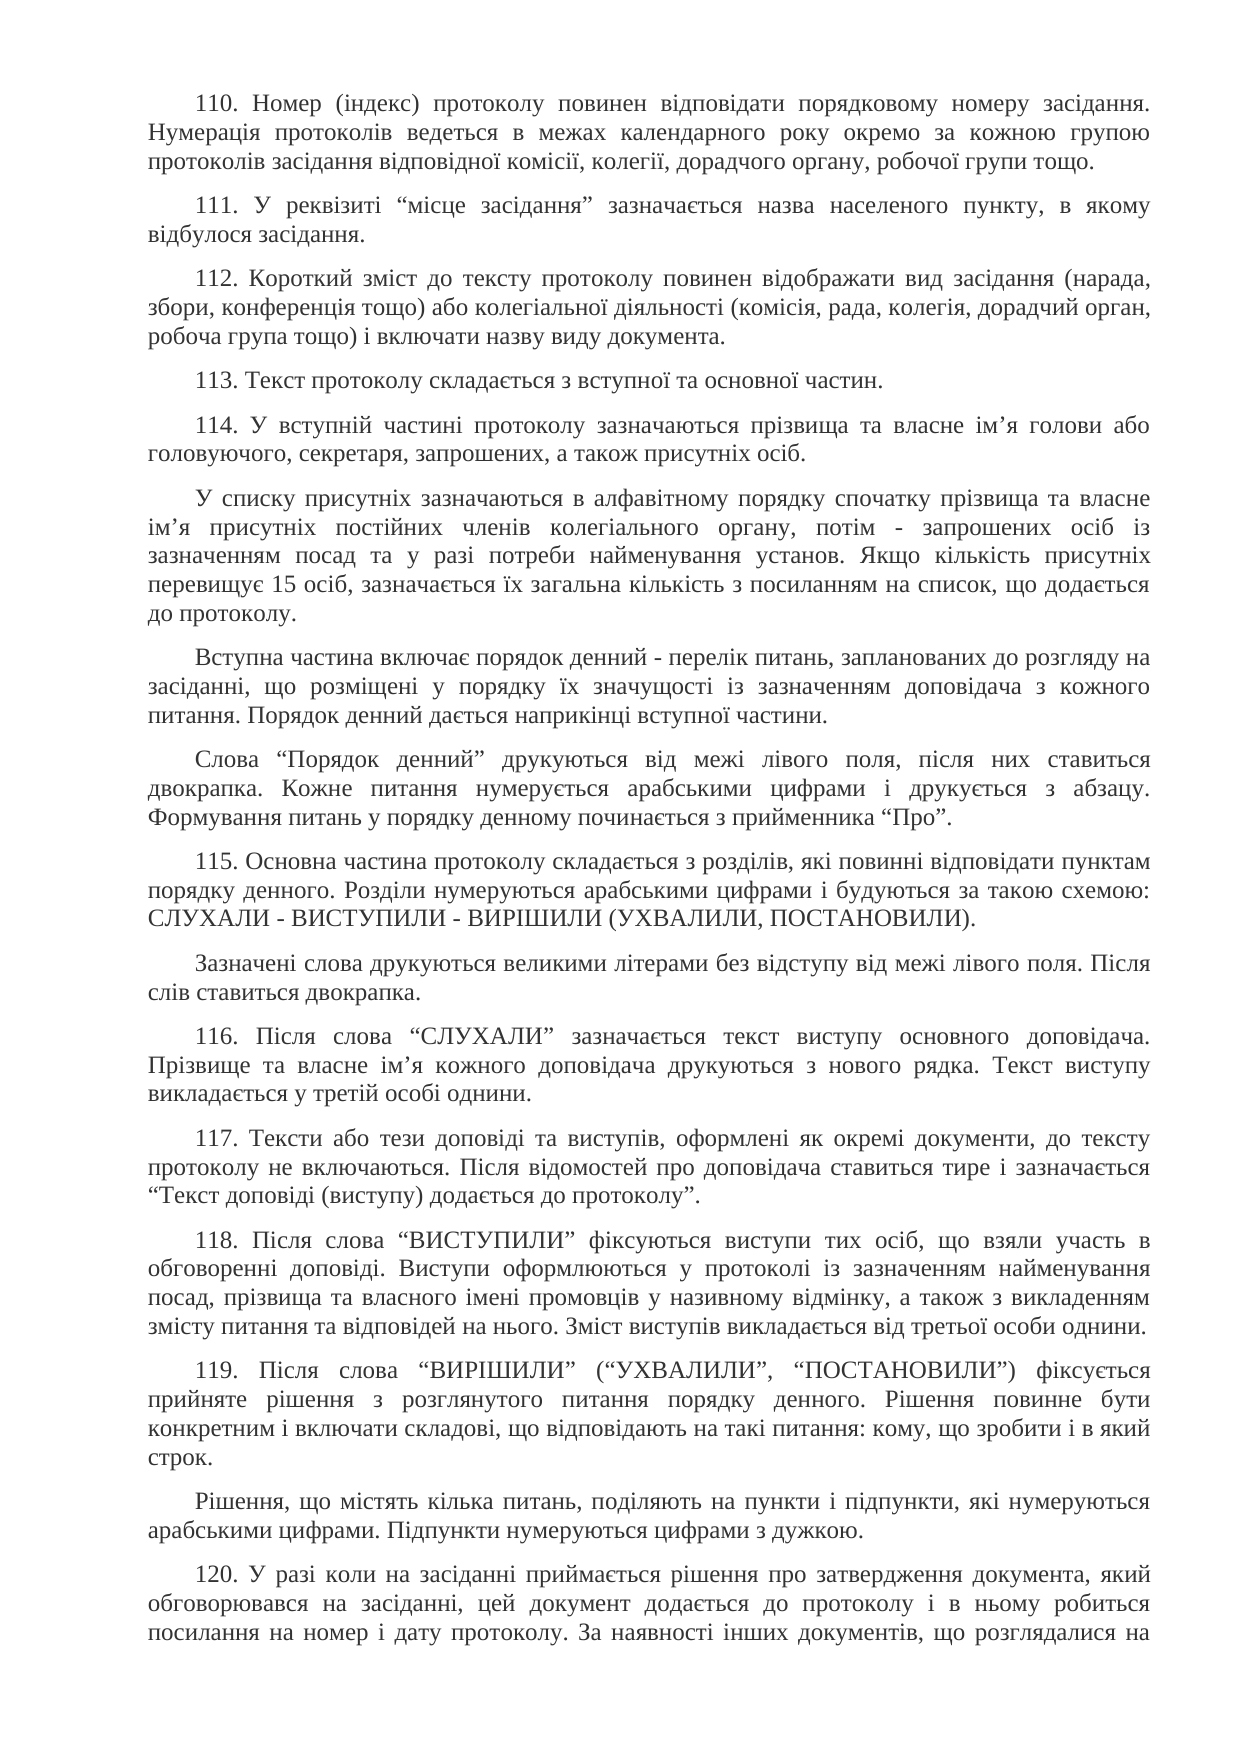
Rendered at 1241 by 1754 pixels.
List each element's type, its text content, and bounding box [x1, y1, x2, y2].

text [148, 1559, 1152, 1645]
text 115. Основна частина протоколу складається з розділів, які повинні відповідати пунктам порядку денного. Розділи нумеруються арабськими цифрами і будуються за такою схемою: СЛУХАЛИ - ВИСТУПИЛИ - ВИРІШИЛИ (УХВАЛИЛИ, ПОСТАНОВИЛИ). [148, 846, 1152, 932]
text 119. Після слова “ВИРІШИЛИ” (“УХВАЛИЛИ”, “ПОСТАНОВИЛИ”) фіксується прийняте рішення з розглянутого питання порядку денного. Рішення повинне бути конкретним і включати складові, що відповідають на такі питання: кому, що зробити і в який строк. [148, 1355, 1152, 1470]
text Рішення, що містять кілька питань, поділяють на пункти і підпункти, які нумеруються арабськими цифрами. Підпункти нумеруються цифрами з дужкою. [148, 1486, 1152, 1543]
text 111. У реквізиті “місце засідання” зазначається назва населеного пункту, в якому відбулося засідання. [148, 190, 1152, 248]
text Слова “Порядок денний” друкуються від межі лівого поля, після них ставиться двокрапка. Кожне питання нумерується арабськими цифрами і друкується з абзацу. Формування питань у порядку денному починається з прийменника “Про”. [148, 744, 1152, 830]
text 118. Після слова “ВИСТУПИЛИ” фіксуються виступи тих осіб, що взяли участь в обговоренні доповіді. Виступи оформлюються у протоколі із зазначенням найменування посад, прізвища та власного імені промовців у називному відмінку, а також з викладенням змісту питання та відповідей на нього. Зміст виступів викладається від третьої особи однини. [148, 1225, 1152, 1340]
text 112. Короткий зміст до тексту протоколу повинен відображати вид засідання (нарада, збори, конференція тощо) або колегіальної діяльності (комісія, рада, колегія, дорадчий орган, робоча група тощо) і включати назву виду документа. [148, 263, 1152, 350]
text 114. У вступній частині протоколу зазначаються прізвища та власне ім’я голови або головуючого, секретаря, запрошених, а також присутніх осіб. [148, 410, 1152, 467]
text Вступна частина включає порядок денний - перелік питань, запланованих до розгляду на засіданні, що розміщені у порядку їх значущості із зазначенням доповідача з кожного питання. Порядок денний дається наприкінці вступної частини. [148, 642, 1152, 728]
text 113. Текст протоколу складається з вступної та основної частин. [148, 365, 1152, 394]
text У списку присутніх зазначаються в алфавітному порядку спочатку прізвища та власне ім’я присутніх постійних членів колегіального органу, потім - запрошених осіб із зазначенням посад та у разі потреби найменування установ. Якщо кількість присутніх перевищує 15 осіб, зазначається їх загальна кількість з посиланням на список, що додається до протоколу. [148, 483, 1152, 627]
text Зазначені слова друкуються великими літерами без відступу від межі лівого поля. Після слів ставиться двокрапка. [148, 948, 1152, 1005]
text 110. Номер (індекс) протоколу повинен відповідати порядковому номеру засідання. Нумерація протоколів ведеться в межах календарного року окремо за кожною групою протоколів засідання відповідної комісії, колегії, дорадчого органу, робочої групи тощо. [148, 88, 1152, 175]
text 117. Тексти або тези доповіді та виступів, оформлені як окремі документи, до тексту протоколу не включаються. Після відомостей про доповідача ставиться тире і зазначається “Текст доповіді (виступу) додається до протоколу”. [148, 1123, 1152, 1209]
text 116. Після слова “СЛУХАЛИ” зазначається текст виступу основного доповідача. Прізвище та власне ім’я кожного доповідача друкуються з нового рядка. Текст виступу викладається у третій особі однини. [148, 1021, 1152, 1107]
